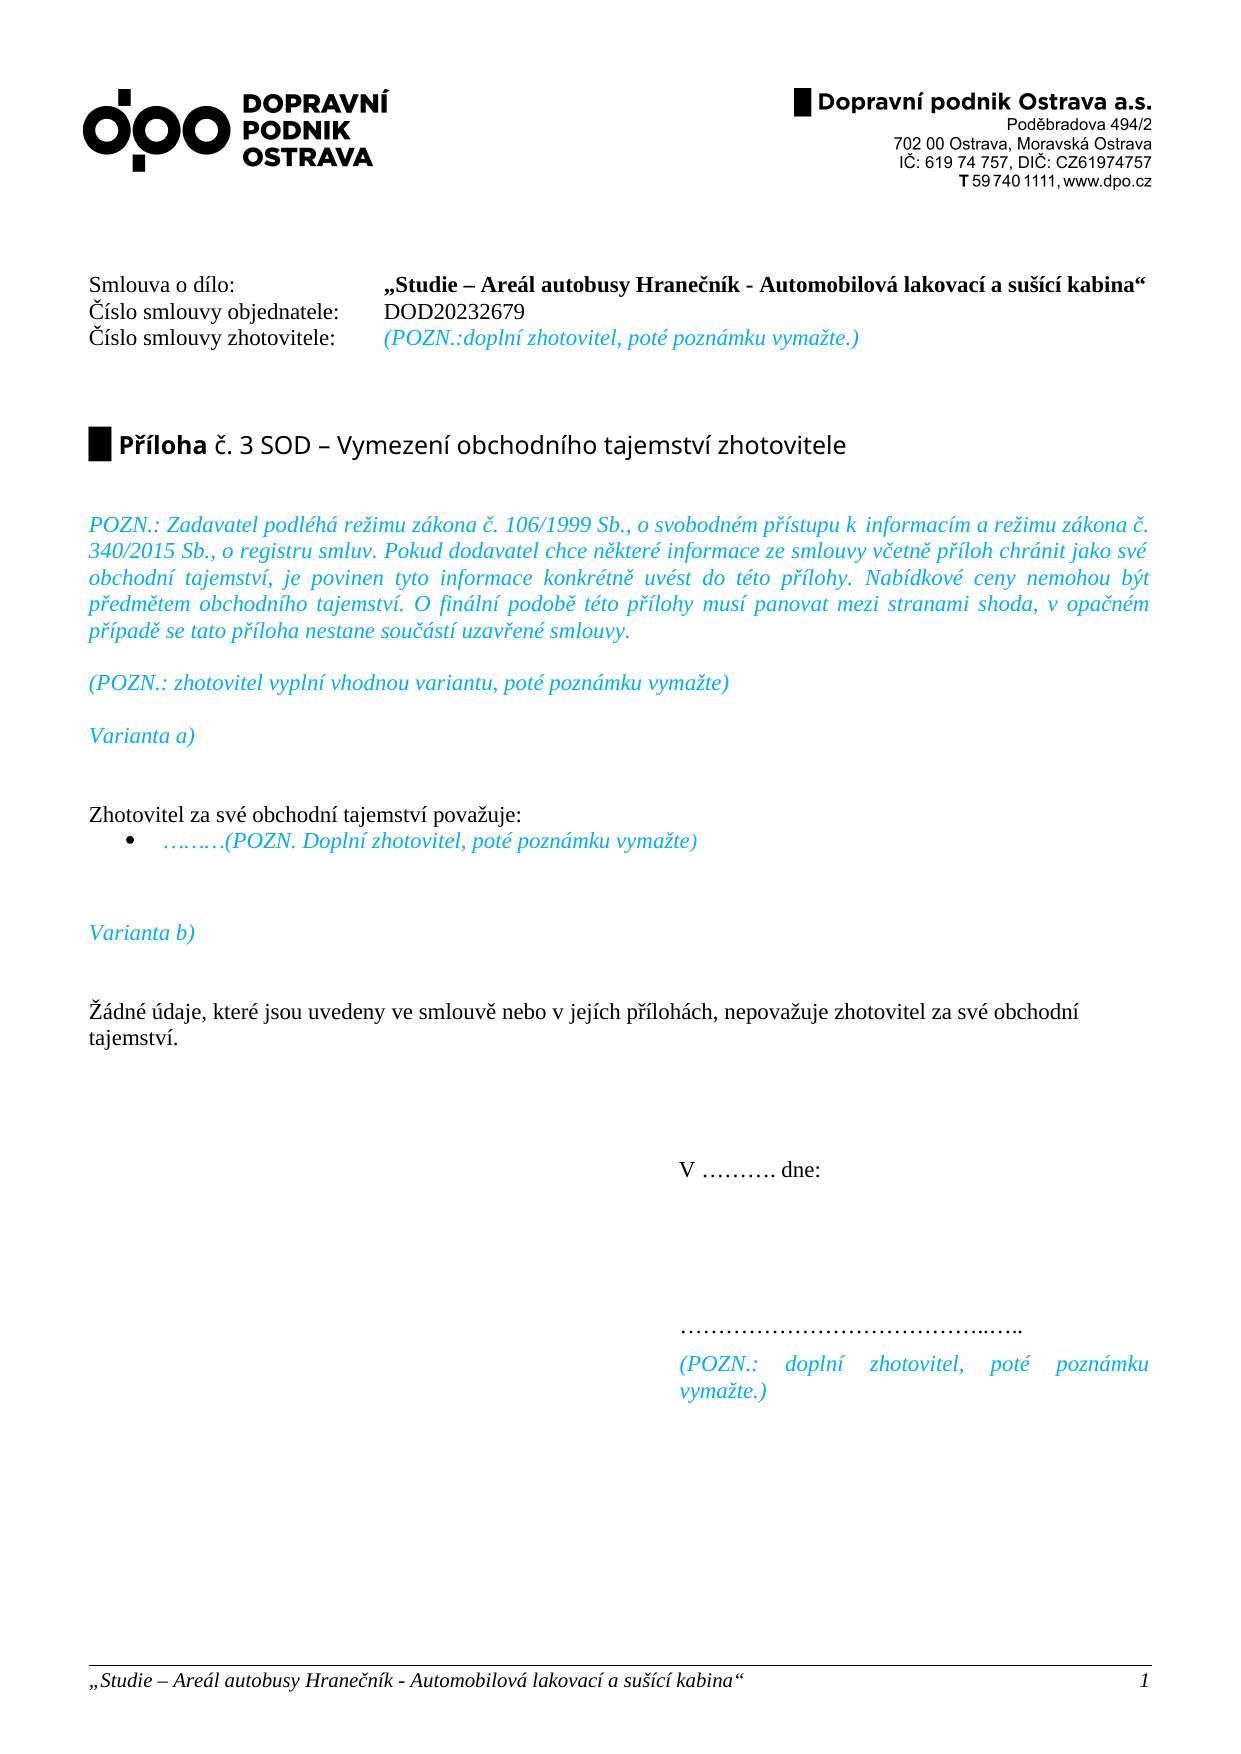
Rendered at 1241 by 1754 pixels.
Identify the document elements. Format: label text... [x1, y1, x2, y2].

text Varianta a) [89, 722, 1152, 748]
text (POZN.: doplní zhotovitel, poté poznámku vymažte.) [89, 1351, 1152, 1403]
text (POZN.: zhotovitel vyplní vhodnou variantu, poté poznámku vymažte) [89, 669, 1152, 696]
picture [82, 89, 390, 172]
subtitle Příloha č. 3 SOD – Vymezení obchodního tajemství zhotovitele [89, 426, 1152, 461]
text Smlouva o dílo: „Studie – Areál autobusy Hranečník - Automobilová lakovací a sušící kabina“ [89, 272, 1152, 298]
picture [794, 88, 1152, 190]
text Varianta b) [89, 919, 1152, 945]
picture [122, 549, 128, 558]
text …………………………………..….. [89, 1312, 1152, 1338]
list ………(POZN. Doplní zhotovitel, poté poznámku vymažte) [126, 827, 1152, 854]
text POZN.: Zadavatel podléhá režimu zákona č. 106/1999 Sb., o svobodném přístupu k informacím a režimu zákona č. 340/2015 Sb., o registru smluv. Pokud dodavatel chce některé informace ze smlouvy včetně příloh chránit jako své obchodní tajemství, je povinen tyto informace konkrétně uvést do této přílohy. Nabídkové ceny nemohou být předmětem obchodního tajemství. O finální podobě této přílohy musí panovat mezi stranami shoda, v opačném případě se tato příloha nestane součástí uzavřené smlouvy. [89, 511, 1152, 643]
text Žádné údaje, které jsou uvedeny ve smlouvě nebo v jejích přílohách, nepovažuje zhotovitel za své obchodní tajemství. [89, 998, 1152, 1051]
text Číslo smlouvy objednatele: DOD20232679 [89, 298, 1152, 324]
text Číslo smlouvy zhotovitele: (POZN.:doplní zhotovitel, poté poznámku vymažte.) [89, 324, 1152, 351]
text Zhotovitel za své obchodní tajemství považuje: [89, 801, 1152, 827]
text V ………. dne: [89, 1156, 1152, 1183]
